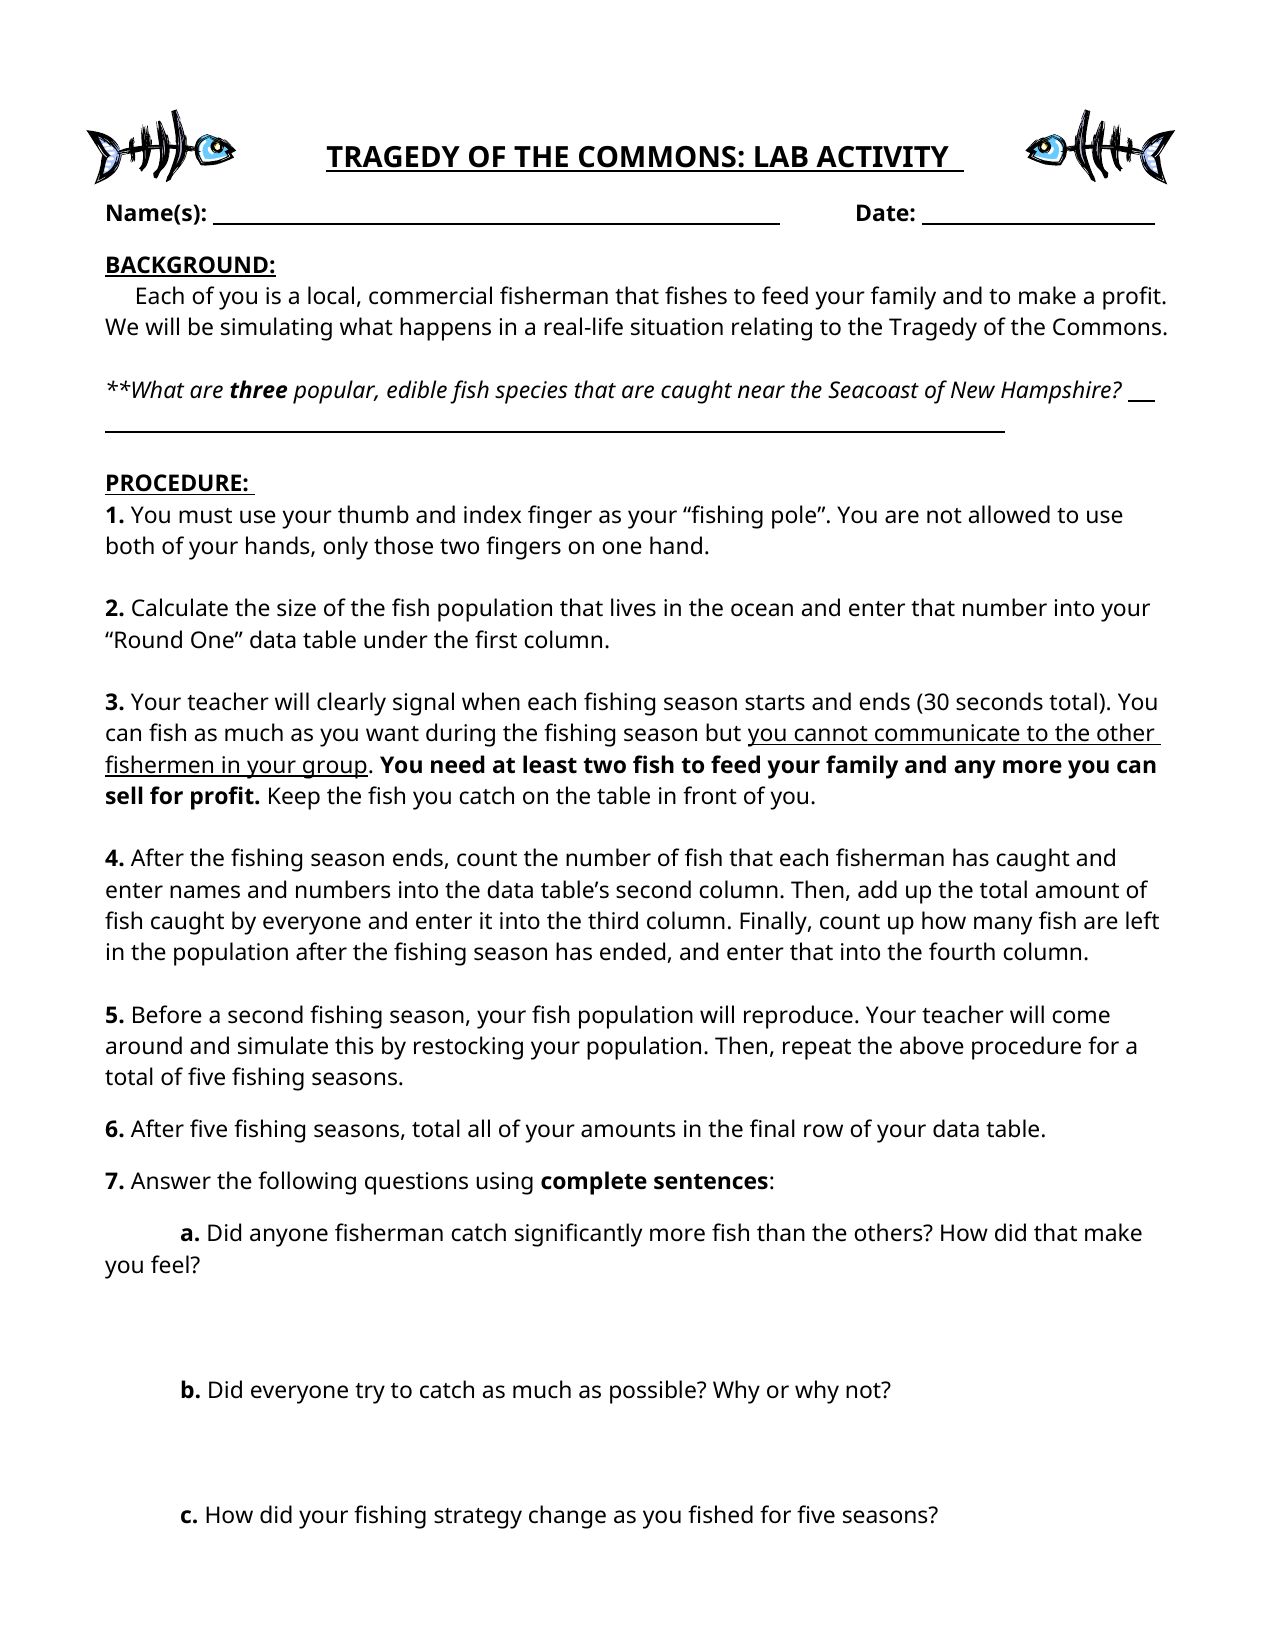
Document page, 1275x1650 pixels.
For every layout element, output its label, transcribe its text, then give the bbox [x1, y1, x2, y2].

text 1. You must use your thumb and index finger as your “fishing pole”. You are not allowed to use both of your hands, only those two fingers on one hand. [105, 499, 1170, 561]
text Each of you is a local, commercial fisherman that fishes to feed your family and to make a profit. We will be simulating what happens in a real-life situation relating to the Tragedy of the Commons. [105, 280, 1170, 342]
text c. How did your fishing strategy change as you fished for five seasons? [105, 1499, 1170, 1530]
text 4. After the fishing season ends, count the number of fish that each fisherman has caught and enter names and numbers into the data table’s second column. Then, add up the total amount of fish caught by everyone and enter it into the third column. Finally, count up how many fish are left in the population after the fishing season has ended, and enter that into the fourth column. [105, 842, 1170, 967]
text PROCEDURE: [105, 467, 1170, 499]
text 3. Your teacher will clearly signal when each fishing season starts and ends (30 seconds total). You can fish as much as you want during the fishing season but you cannot communicate to the other fishermen in your group. You need at least two fish to feed your family and any more you can sell for profit. Keep the fish you catch on the table in front of you. [105, 686, 1170, 811]
text 5. Before a second fishing season, your fish population will reproduce. Your teacher will come around and simulate this by restocking your population. Then, repeat the above procedure for a total of five fishing seasons. [105, 999, 1170, 1092]
text Name(s): Date: [105, 197, 1170, 228]
text 2. Calculate the size of the fish population that lives in the ocean and enter that number into your “Round One” data table under the first column. [105, 592, 1170, 655]
text BACKGROUND: [105, 249, 1170, 280]
text 6. After five fishing seasons, total all of your amounts in the final row of your data table. [105, 1113, 1170, 1144]
text b. Did everyone try to catch as much as possible? Why or why not? [105, 1374, 1170, 1405]
text 7. Answer the following questions using complete sentences: [105, 1165, 1170, 1197]
text a. Did anyone fisherman catch significantly more fish than the others? How did that make you feel? [105, 1217, 1170, 1280]
text **What are three popular, edible fish species that are caught near the Seacoast of New Hampshire? [105, 374, 1170, 436]
text TRAGEDY OF THE COMMONS: LAB ACTIVITY [105, 136, 1170, 176]
